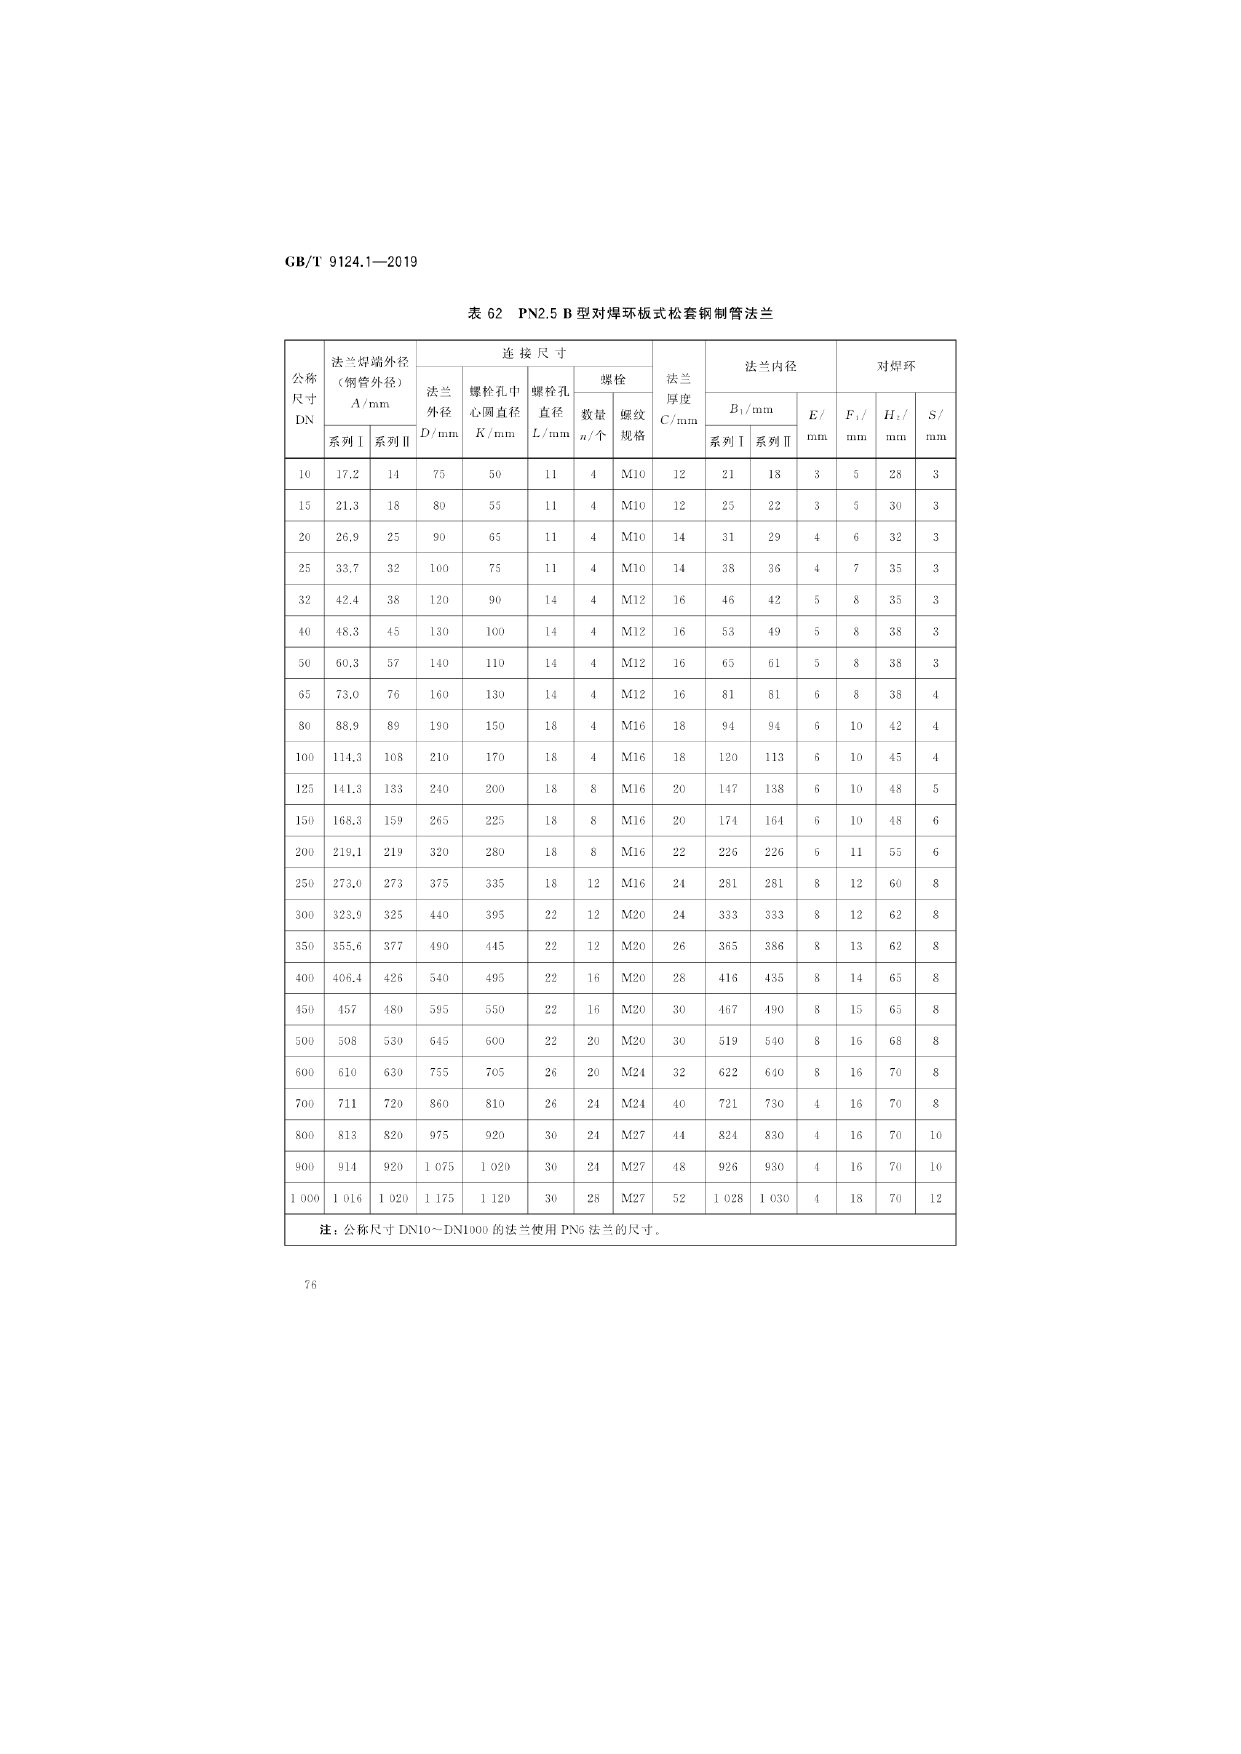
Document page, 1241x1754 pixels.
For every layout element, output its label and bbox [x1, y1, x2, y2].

picture [187, 162, 1053, 1384]
